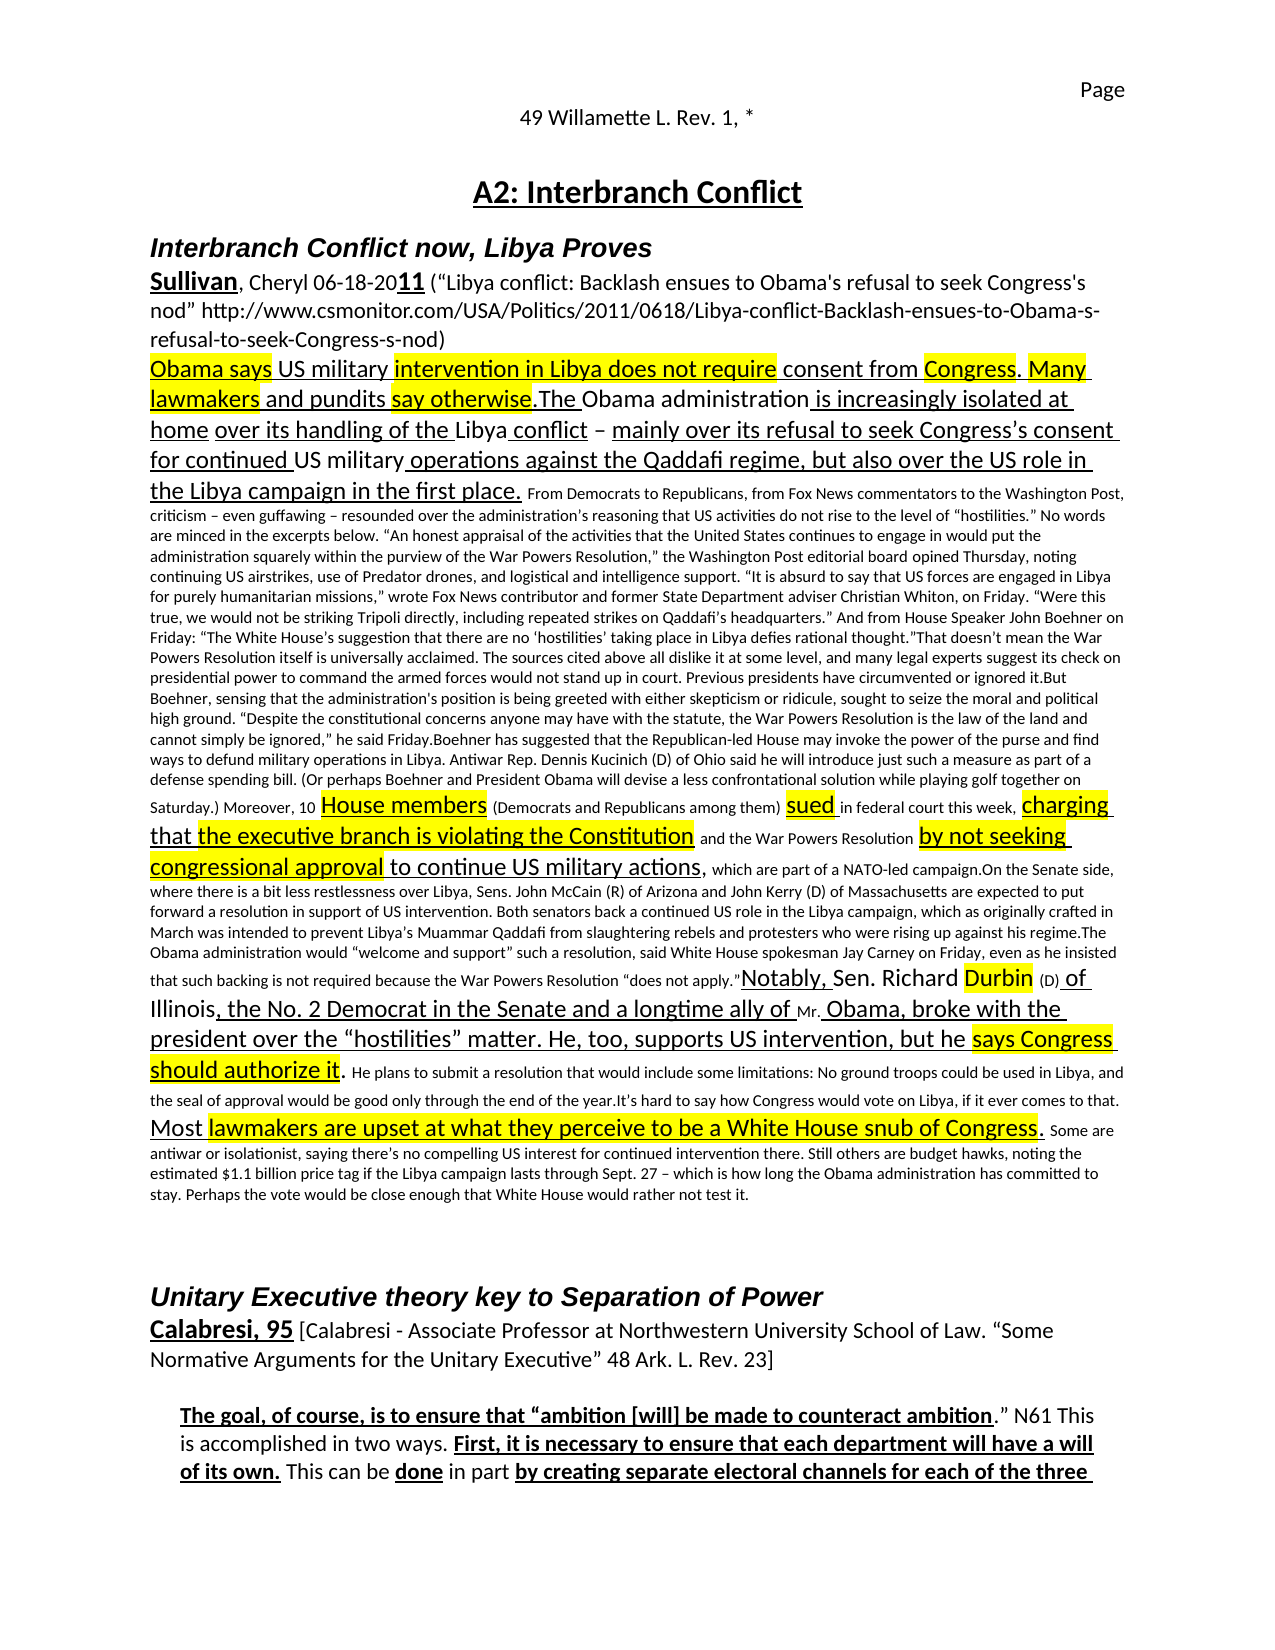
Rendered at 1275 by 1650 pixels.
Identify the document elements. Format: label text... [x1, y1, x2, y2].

text Unitary Executive theory key to Separation of Power [150, 1281, 1125, 1312]
text Obama says US military intervention in Libya does not require consent from Congress. Many lawmakers and pundits say otherwise.The Obama administration is increasingly isolated at home over its handling of the Libya conflict – mainly over its refusal to seek Congress’s consent for continued US military operations against the Qaddafi regime, but also over the US role in the Libya campaign in the first place.Skip to next paragraph From Democrats to Republicans, from Fox News commentators to the Washington Post, criticism – even guffawing – resounded over the administration’s reasoning that US activities do not rise to the level of “hostilities.” No words are minced in the excerpts below. “An honest appraisal of the activities that the United States continues to engage in would put the administration squarely within the purview of the War Powers Resolution,” the Washington Post editorial board opined Thursday, noting continuing US airstrikes, use of Predator drones, and logistical and intelligence support. “It is absurd to say that US forces are engaged in Libya for purely humanitarian missions,” wrote Fox News contributor and former State Department adviser Christian Whiton, on Friday. “Were this true, we would not be striking Tripoli directly, including repeated strikes on Qaddafi’s headquarters.” And from House Speaker John Boehner on Friday: “The White House’s suggestion that there are no ‘hostilities’ taking place in Libya defies rational thought.”That doesn’t mean the War Powers Resolution itself is universally acclaimed. The sources cited above all dislike it at some level, and many legal experts suggest its check on presidential power to command the armed forces would not stand up in court. Previous presidents have circumvented or ignored it.But Boehner, sensing that the administration's position is being greeted with either skepticism or ridicule, sought to seize the moral and political high ground. “Despite the constitutional concerns anyone may have with the statute, the War Powers Resolution is the law of the land and cannot simply be ignored,” he said Friday.Boehner has suggested that the Republican-led House may invoke the power of the purse and find ways to defund military operations in Libya. Antiwar Rep. Dennis Kucinich (D) of Ohio said he will introduce just such a measure as part of a defense spending bill. (Or perhaps Boehner and President Obama will devise a less confrontational solution while playing golf together on Saturday.)Skip to next paragraph Moreover, 10 House members (Democrats and Republicans among them) sued in federal court this week, charging that the executive branch is violating the Constitution and the War Powers Resolution by not seeking congressional approval to continue US military actions, which are part of a NATO-led campaign.On the Senate side, where there is a bit less restlessness over Libya, Sens. John McCain (R) of Arizona and John Kerry (D) of Massachusetts are expected to put forward a resolution in support of US intervention. Both senators back a continued US role in the Libya campaign, which as originally crafted in March was intended to prevent Libya’s Muammar Qaddafi from slaughtering rebels and protesters who were rising up against his regime.The Obama administration would “welcome and support” such a resolution, said White House spokesman Jay Carney on Friday, even as he insisted that such backing is not required because the War Powers Resolution “does not apply.”Notably, Sen. Richard Durbin (D) of Illinois, the No. 2 Democrat in the Senate and a longtime ally of Mr. Obama, broke with the president over the “hostilities” matter. He, too, supports US intervention, but he says Congress should authorize it. He plans to submit a resolution that would include some limitations: No ground troops could be used in Libya, and the seal of approval would be good only through the end of the year.It’s hard to say how Congress would vote on Libya, if it ever comes to that. Most lawmakers are upset at what they perceive to be a White House snub of Congress. Some are antiwar or isolationist, saying there’s no compelling US interest for continued intervention there. Still others are budget hawks, noting the estimated $1.1 billion price tag if the Libya campaign lasts through Sept. 27 – which is how long the Obama administration has committed to stay. Perhaps the vote would be close enough that White House would rather not test it. [150, 353, 1125, 1204]
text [180, 1401, 1095, 1485]
text Interbranch Conflict now, Libya Proves [150, 232, 1125, 264]
subtitle A2: Interbranch Conflict [150, 171, 1125, 212]
text Calabresi, 95 [Calabresi - Associate Professor at Northwestern University School of Law. “Some Normative Arguments for the Unitary Executive” 48 Ark. L. Rev. 23] [150, 1312, 1125, 1373]
text Sullivan, Cheryl 06-18-2011 (“Libya conflict: Backlash ensues to Obama's refusal to seek Congress's nod” http://www.csmonitor.com/USA/Politics/2011/0618/Libya-conflict-Backlash-ensues-to-Obama-s-refusal-to-seek-Congress-s-nod) [150, 264, 1125, 353]
